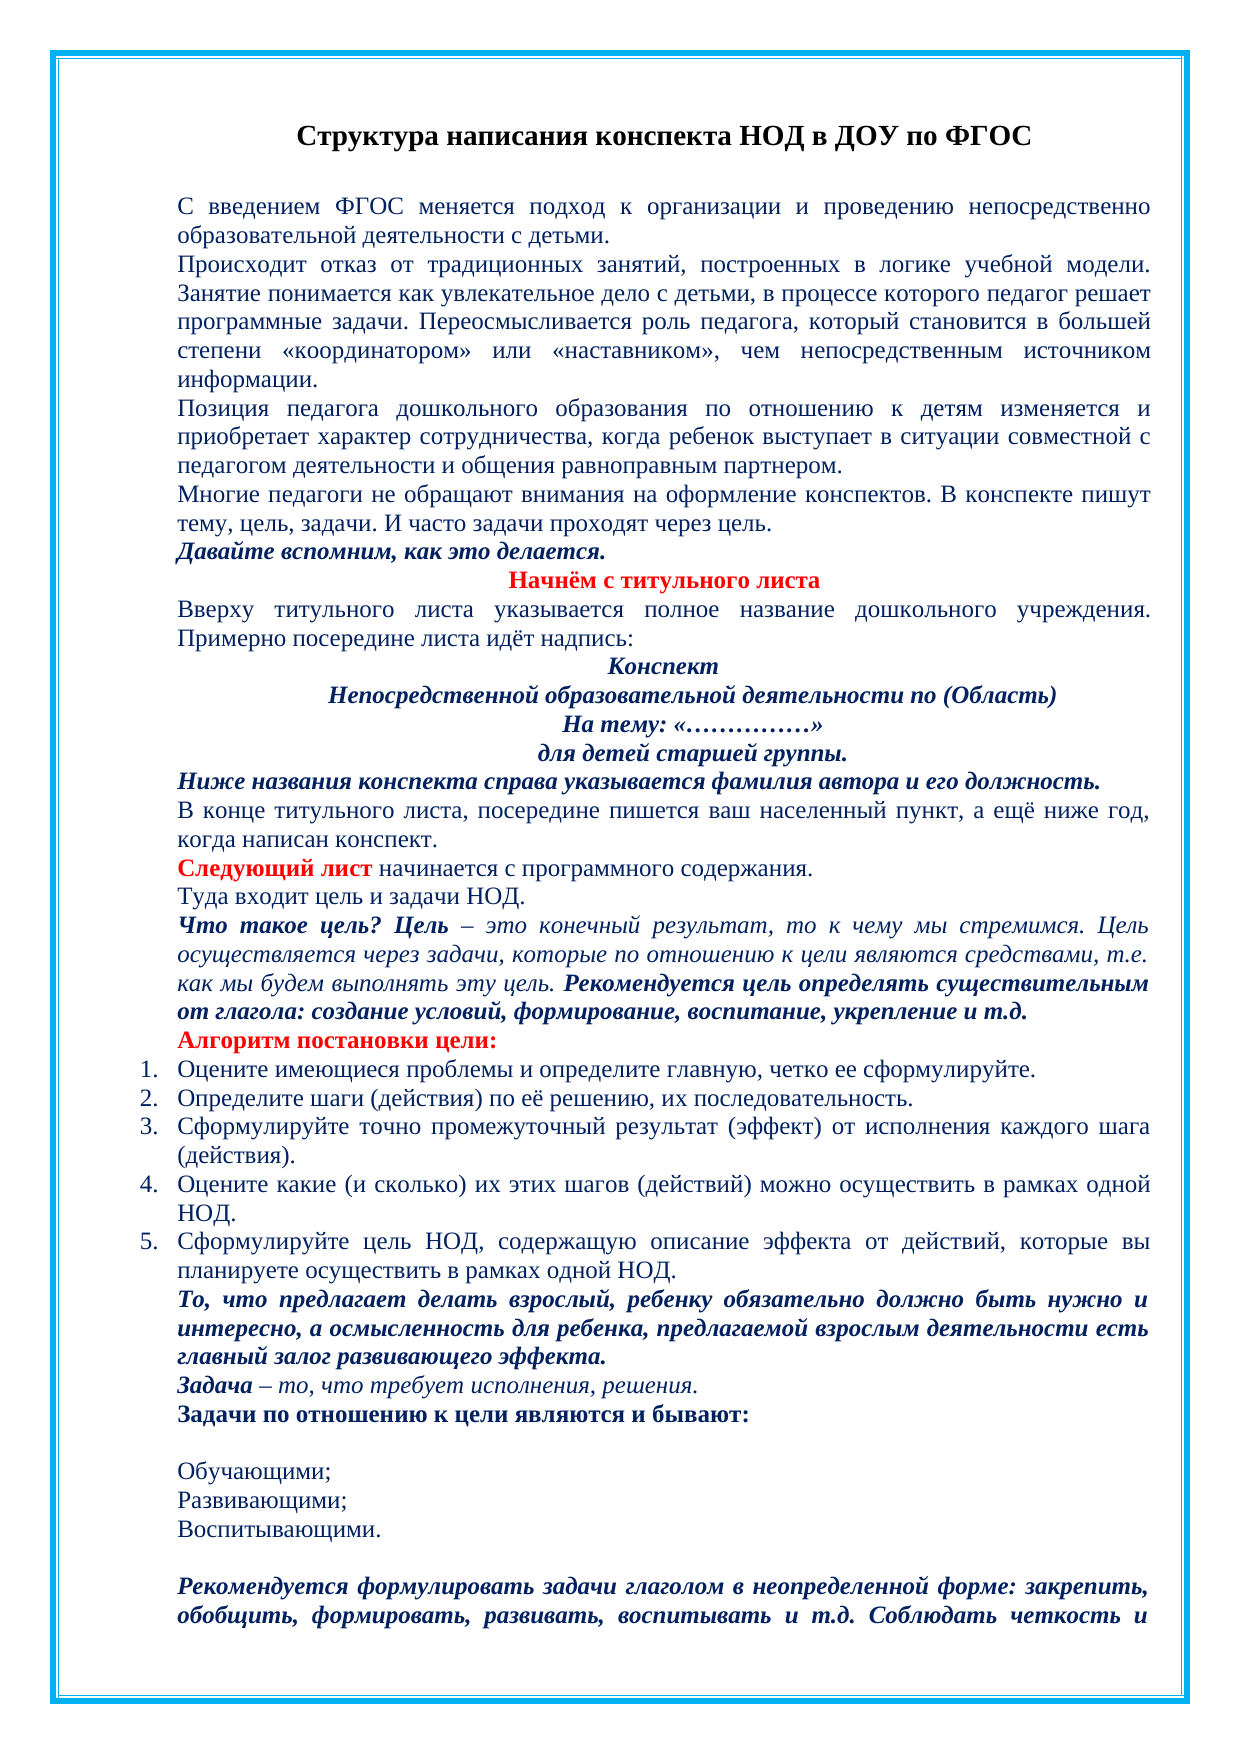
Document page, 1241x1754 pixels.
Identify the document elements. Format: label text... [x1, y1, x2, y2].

text Давайте вспомним, как это делается. [177, 536, 1152, 565]
list Сформулируйте точно промежуточный результат (эффект) от исполнения каждого шага (действия). [139, 1111, 1152, 1169]
text для детей старшей группы. [177, 738, 1152, 766]
text Задача – то, что требует исполнения, решения. [177, 1370, 1152, 1399]
text На тему: «……………» [177, 709, 1152, 738]
text Воспитывающими. [177, 1514, 1152, 1543]
text Структура написания конспекта НОД в ДОУ по ФГОС [177, 118, 1152, 152]
text Следующий лист начинается с программного содержания. [177, 853, 1152, 881]
text Ниже названия конспекта справа указывается фамилия автора и его должность. [177, 766, 1152, 795]
text Позиция педагога дошкольного образования по отношению к детям изменяется и приобретает характер сотрудничества, когда ребенок выступает в ситуации совместной с педагогом деятельности и общения равноправным партнером. [177, 393, 1152, 479]
text Туда входит цель и задачи НОД. [177, 881, 1152, 910]
text То, что предлагает делать взрослый, ребенку обязательно должно быть нужно и интересно, а осмысленность для ребенка, предлагаемой взрослым деятельности есть главный залог развивающего эффекта. [177, 1284, 1152, 1370]
text Происходит отказ от традиционных занятий, построенных в логике учебной модели. Занятие понимается как увлекательное дело с детьми, в процессе которого педагог решает программные задачи. Переосмысливается роль педагога, который становится в большей степени «координатором» или «наставником», чем непосредственным источником информации. [177, 249, 1152, 393]
text Алгоритм постановки цели: [177, 1025, 1152, 1054]
text Конспект [177, 651, 1152, 680]
text В конце титульного листа, посередине пишется ваш населенный пункт, а ещё ниже год, когда написан конспект. [177, 795, 1152, 853]
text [177, 1571, 1152, 1629]
list Определите шаги (действия) по её решению, их последовательность. [139, 1083, 1152, 1111]
text Непосредственной образовательной деятельности по (Область) [177, 680, 1152, 709]
text Что такое цель? Цель – это конечный результат, то к чему мы стремимся. Цель осуществляется через задачи, которые по отношению к цели являются средствами, т.е. как мы будем выполнять эту цель. Рекомендуется цель определять существительным от глагола: создание условий, формирование, воспитание, укрепление и т.д. [177, 910, 1152, 1025]
text Развивающими; [177, 1485, 1152, 1514]
text Обучающими; [177, 1456, 1152, 1485]
text С введением ФГОС меняется подход к организации и проведению непосредственно образовательной деятельности с детьми. [177, 191, 1152, 249]
list Оцените какие (и сколько) их этих шагов (действий) можно осуществить в рамках одной НОД. [139, 1169, 1152, 1226]
text Начнём с титульного листа [177, 565, 1152, 594]
text Вверху титульного листа указывается полное название дошкольного учреждения. Примерно посередине листа идёт надпись: [177, 594, 1152, 651]
text Задачи по отношению к цели являются и бывают: [177, 1399, 1152, 1428]
list Сформулируйте цель НОД, содержащую описание эффекта от действий, которые вы планируете осуществить в рамках одной НОД. [139, 1226, 1152, 1284]
text Многие педагоги не обращают внимания на оформление конспектов. В конспекте пишут тему, цель, задачи. И часто задачи проходят через цель. [177, 479, 1152, 536]
list Оцените имеющиеся проблемы и определите главную, четко ее сформулируйте. [139, 1054, 1152, 1083]
